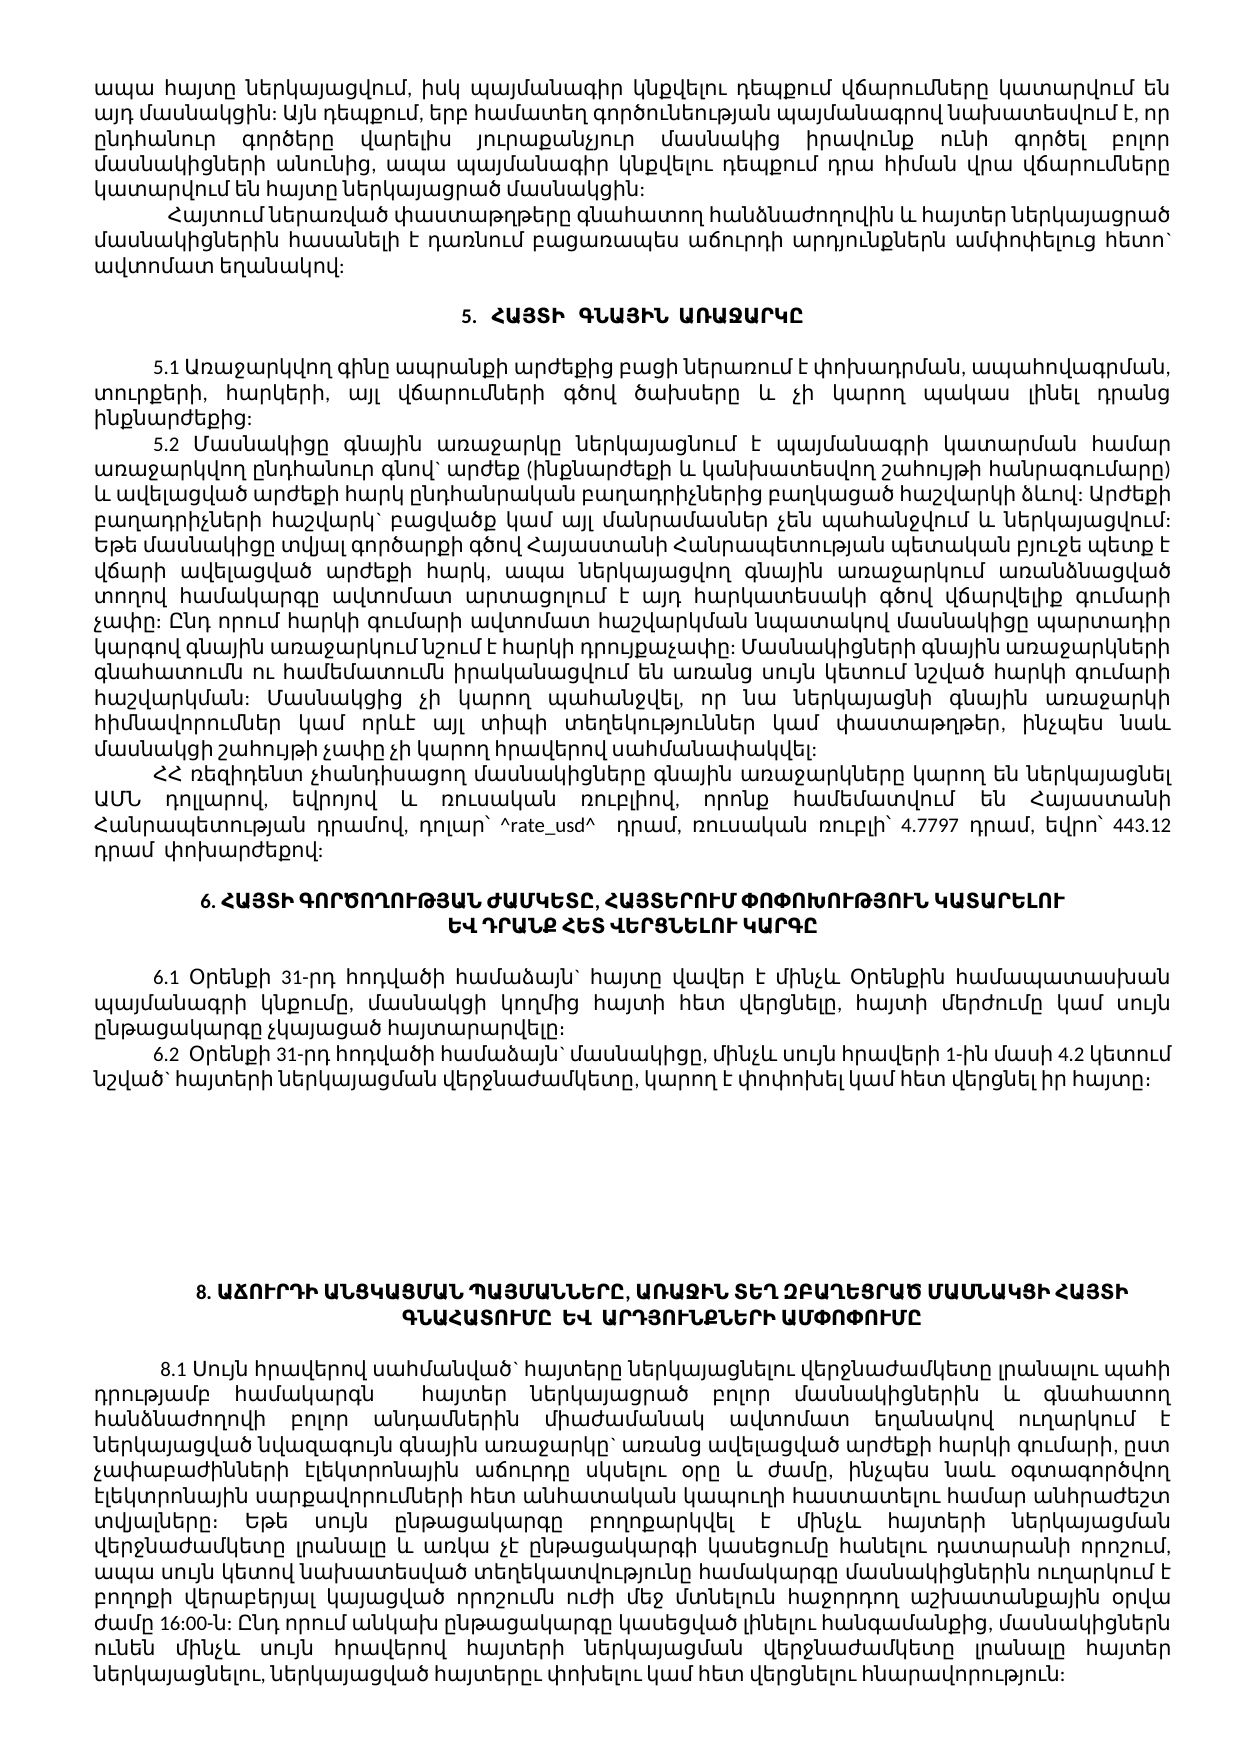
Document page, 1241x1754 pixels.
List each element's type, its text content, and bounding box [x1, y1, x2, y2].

text 5.2 Մասնակիցը գնային առաջարկը ներկայացնում է պայմանագրի կատարման համար առաջարկվող ընդհանուր գնով` արժեք (ինքնարժեքի և կանխատեսվող շահույթի հանրագումարը) և ավելացված արժեքի հարկ ընդհանրական բաղադրիչներից բաղկացած հաշվարկի ձևով: Արժեքի բաղադրիչների հաշվարկ` բացվածք կամ այլ մանրամասներ չեն պահանջվում և ներկայացվում: Եթե մասնակիցը տվյալ գործարքի գծով Հայաստանի Հանրապետության պետական բյուջե պետք է վճարի ավելացված արժեքի հարկ, ապա ներկայացվող գնային առաջարկում առանձնացված տողով համակարգը ավտոմատ արտացոլում է այդ հարկատեսակի գծով վճարվելիք գումարի չափը: Ընդ որում հարկի գումարի ավտոմատ հաշվարկման նպատակով մասնակիցը պարտադիր կարգով գնային առաջարկում նշում է հարկի դրույքաչափը: Մասնակիցների գնային առաջարկների գնահատումն ու համեմատումն իրականացվում են առանց սույն կետում նշված հարկի գումարի հաշվարկման: Մասնակցից չի կարող պահանջվել, որ նա ներկայացնի գնային առաջարկի հիմնավորումներ կամ որևէ այլ տիպի տեղեկություններ կամ փաստաթղթեր, ինչպես նաև մասնակցի շահույթի չափը չի կարող հրավերով սահմանափակվել: [94, 431, 1171, 761]
text ԵՎ ԴՐԱՆՔ ՀԵՏ ՎԵՐՑՆԵԼՈՒ ԿԱՐԳԸ [94, 914, 1171, 939]
text 8.1 Սույն հրավերով սահմանված` հայտերը ներկայացնելու վերջնաժամկետը լրանալու պահի դրությամբ համակարգն հայտեր ներկայացրած բոլոր մասնակիցներին և գնահատող հանձնաժողովի բոլոր անդամներին միաժամանակ ավտոմատ եղանակով ուղարկում է ներկայացված նվազագույն գնային առաջարկը` առանց ավելացված արժեքի հարկի գումարի, ըստ չափաբաժինների էլեկտրոնային աճուրդը սկսելու օրը և ժամը, ինչպես նաև օգտագործվող էլեկտրոնային սարքավորումների հետ անհատական կապուղի հաստատելու համար անհրաժեշտ տվյալները։ Եթե սույն ընթացակարգը բողոքարկվել է մինչև հայտերի ներկայացման վերջնաժամկետը լրանալը և առկա չէ ընթացակարգի կասեցումը հանելու դատարանի որոշում, ապա սույն կետով նախատեսված տեղեկատվությունը համակարգը մասնակիցներին ուղարկում է բողոքի վերաբերյալ կայացված որոշումն ուժի մեջ մտնելուն հաջորդող աշխատանքային օրվա ժամը 16:00-ն: Ընդ որում անկախ ընթացակարգը կասեցված լինելու հանգամանքից, մասնակիցներն ունեն մինչև սույն հրավերով հայտերի ներկայացման վերջնաժամկետը լրանալը հայտեր ներկայացնելու, ներկայացված հայտերըւ փոխելու կամ հետ վերցնելու հնարավորություն: [94, 1356, 1171, 1686]
text ԳՆԱՀԱՏՈՒՄԸ ԵՎ ԱՐԴՅՈՒՆՔՆԵՐԻ ԱՄՓՈՓՈՒՄԸ [94, 1305, 1171, 1330]
text ՀՀ ռեզիդենտ չհանդիսացող մասնակիցները գնային առաջարկները կարող են ներկայացնել ԱՄՆ դոլլարով, եվրոյով և ռուսական ռուբլիով, որոնք համեմատվում են Հայաստանի Հանրապետության դրամով, դոլար՝ ^rate_usd^ դրամ, ռուսական ռուբլի՝ 4.7797 դրամ, եվրո՝ 443.12 դրամ փոխարժեքով: [94, 761, 1171, 863]
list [94, 75, 1171, 202]
text 8. ԱՃՈՒՐԴԻ ԱՆՑԿԱՑՄԱՆ ՊԱՅՄԱՆՆԵՐԸ, ԱՌԱՋԻՆ ՏԵՂ ԶԲԱՂԵՑՐԱԾ ՄԱՍՆԱԿՑԻ ՀԱՅՏԻ [94, 1279, 1171, 1305]
text 6.2 Օրենքի 31-րդ հոդվածի համաձայն` մասնակիցը, մինչև սույն հրավերի 1-ին մասի 4.2 կետում նշված` հայտերի ներկայացման վերջնաժամկետը, կարող է փոփոխել կամ հետ վերցնել իր հայտը։ [94, 1041, 1171, 1092]
text 5.1 Առաջարկվող գինը ապրանքի արժեքից բացի ներառում է փոխադրման, ապահովագրման, տուրքերի, հարկերի, այլ վճարումների գծով ծախսերը և չի կարող պակաս լինել դրանց ինքնարժեքից: [94, 354, 1171, 431]
text 6. ՀԱՅՏԻ ԳՈՐԾՈՂՈՒԹՅԱՆ ԺԱՄԿԵՏԸ, ՀԱՅՏԵՐՈՒՄ ՓՈՓՈԽՈՒԹՅՈՒՆ ԿԱՏԱՐԵԼՈՒ [94, 888, 1171, 914]
text 6.1 Օրենքի 31-րդ հոդվածի համաձայն` հայտը վավեր է մինչև Օրենքին համապատասխան պայմանագրի կնքումը, մասնակցի կողմից հայտի հետ վերցնելը, հայտի մերժումը կամ սույն ընթացակարգը չկայացած հայտարարվելը։ [94, 964, 1171, 1041]
text 5. ՀԱՅՏԻ ԳՆԱՅԻՆ ԱՌԱՋԱՐԿԸ [94, 304, 1171, 329]
text Հայտում ներառված փաստաթղթերը գնահատող հանձնաժողովին և հայտեր ներկայացրած մասնակիցներին հասանելի է դառնում բացառապես աճուրդի արդյունքներն ամփոփելուց հետո` ավտոմատ եղանակով: [94, 202, 1171, 278]
